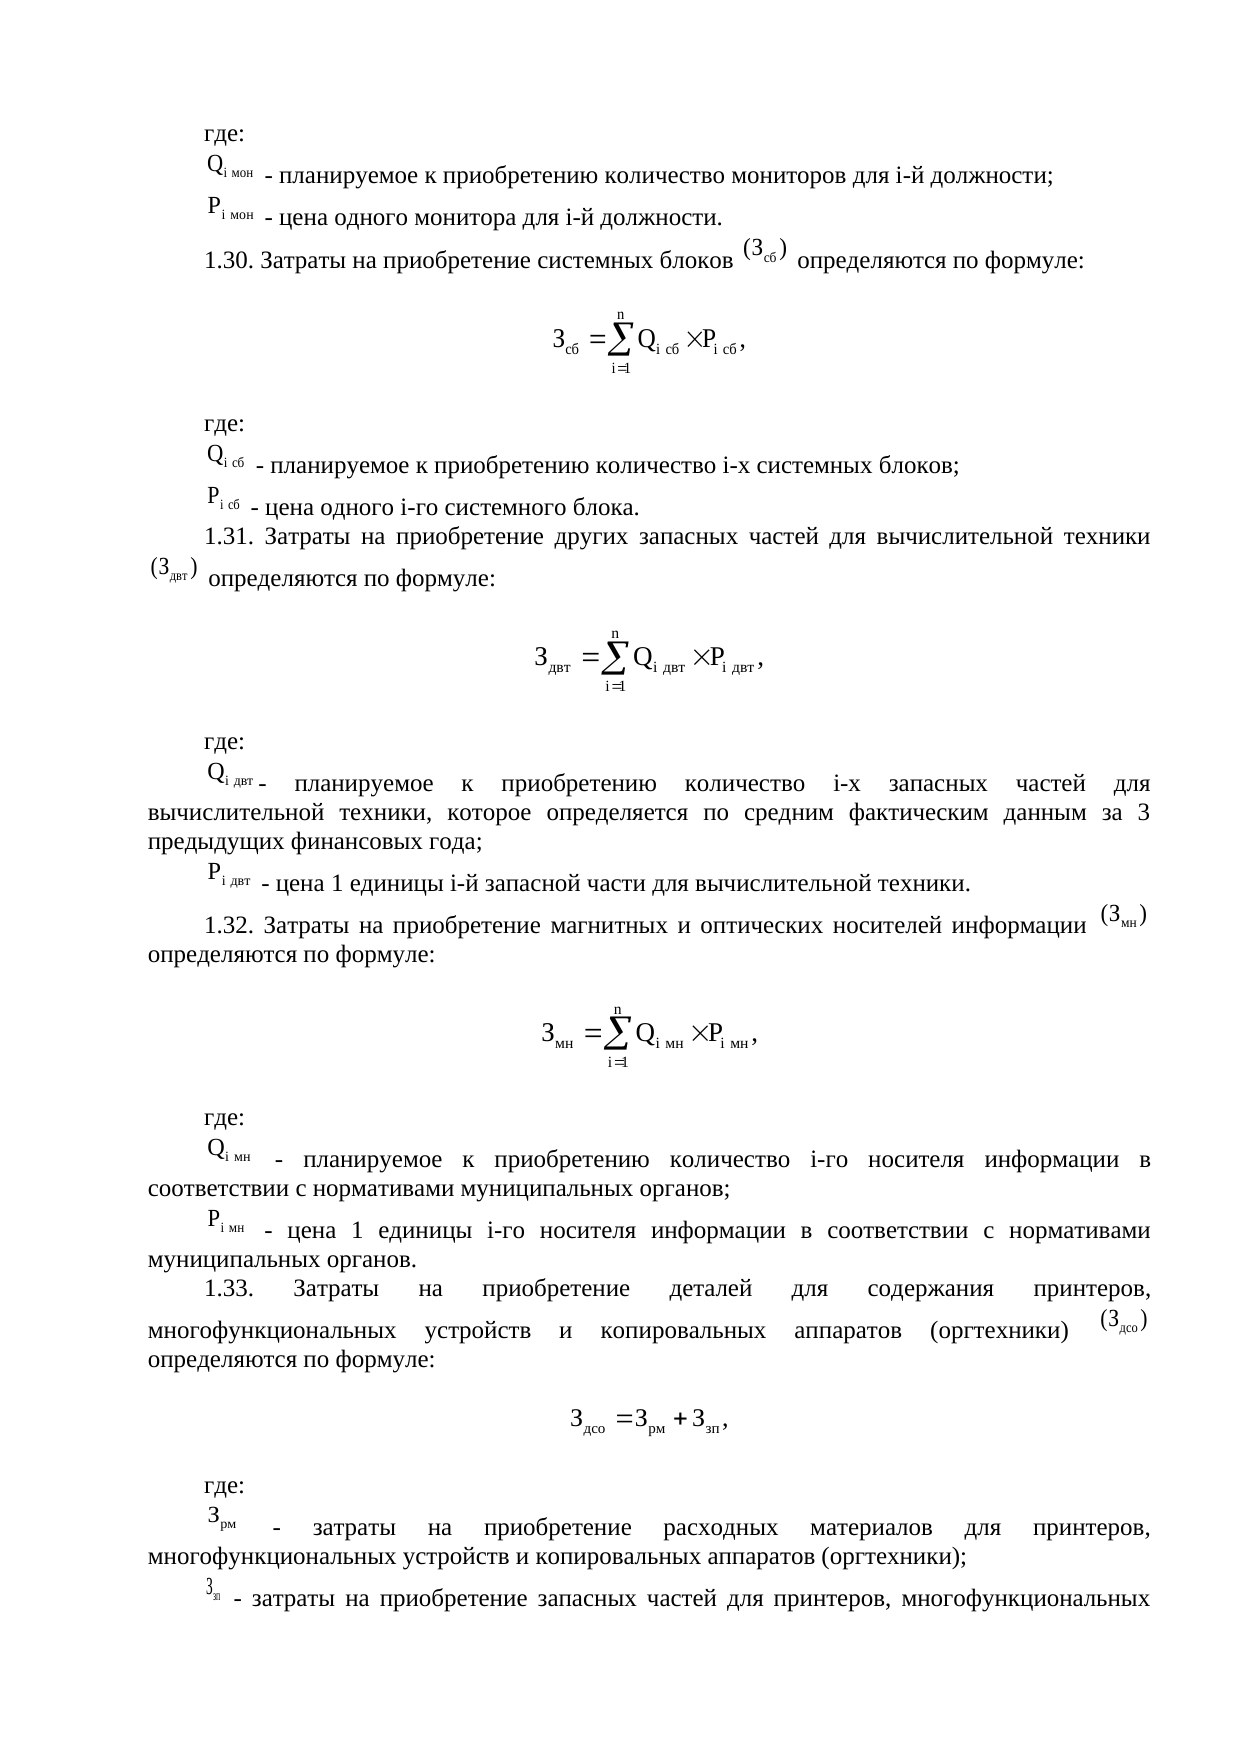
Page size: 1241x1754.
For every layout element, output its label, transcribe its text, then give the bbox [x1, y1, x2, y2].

text где: [148, 1470, 1152, 1499]
text - планируемое к приобретению количество i-х системных блоков; [148, 437, 1152, 479]
text - цена 1 единицы i-го носителя информации в соответствии с нормативами муниципальных органов. [148, 1202, 1152, 1273]
text 1.30. Затраты на приобретение системных блоков определяются по формуле: [148, 231, 1152, 273]
text 1.33. Затраты на приобретение деталей для содержания принтеров, многофункциональных устройств и копировальных аппаратов (оргтехники) определяются по формуле: [148, 1273, 1152, 1372]
text - цена 1 единицы i-й запасной части для вычислительной техники. [148, 855, 1152, 897]
text 1.31. Затраты на приобретение других запасных частей для вычислительной техники определяются по формуле: [148, 521, 1152, 592]
text 1.32. Затраты на приобретение магнитных и оптических носителей информации определяются по формуле: [148, 897, 1152, 968]
text - планируемое к приобретению количество i-х запасных частей для вычислительной техники, которое определяется по средним фактическим данным за 3 предыдущих финансовых года; [148, 755, 1152, 855]
text - планируемое к приобретению количество i-го носителя информации в соответствии с нормативами муниципальных органов; [148, 1131, 1152, 1202]
text где: [148, 726, 1152, 755]
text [148, 1570, 1152, 1612]
text - цена одного i-го системного блока. [148, 479, 1152, 521]
text где: [148, 408, 1152, 437]
text - цена одного монитора для i-й должности. [148, 189, 1152, 231]
text где: [148, 1102, 1152, 1131]
text - затраты на приобретение расходных материалов для принтеров, многофункциональных устройств и копировальных аппаратов (оргтехники); [148, 1499, 1152, 1570]
text где: [148, 118, 1152, 147]
text - планируемое к приобретению количество мониторов для i-й должности; [148, 147, 1152, 189]
